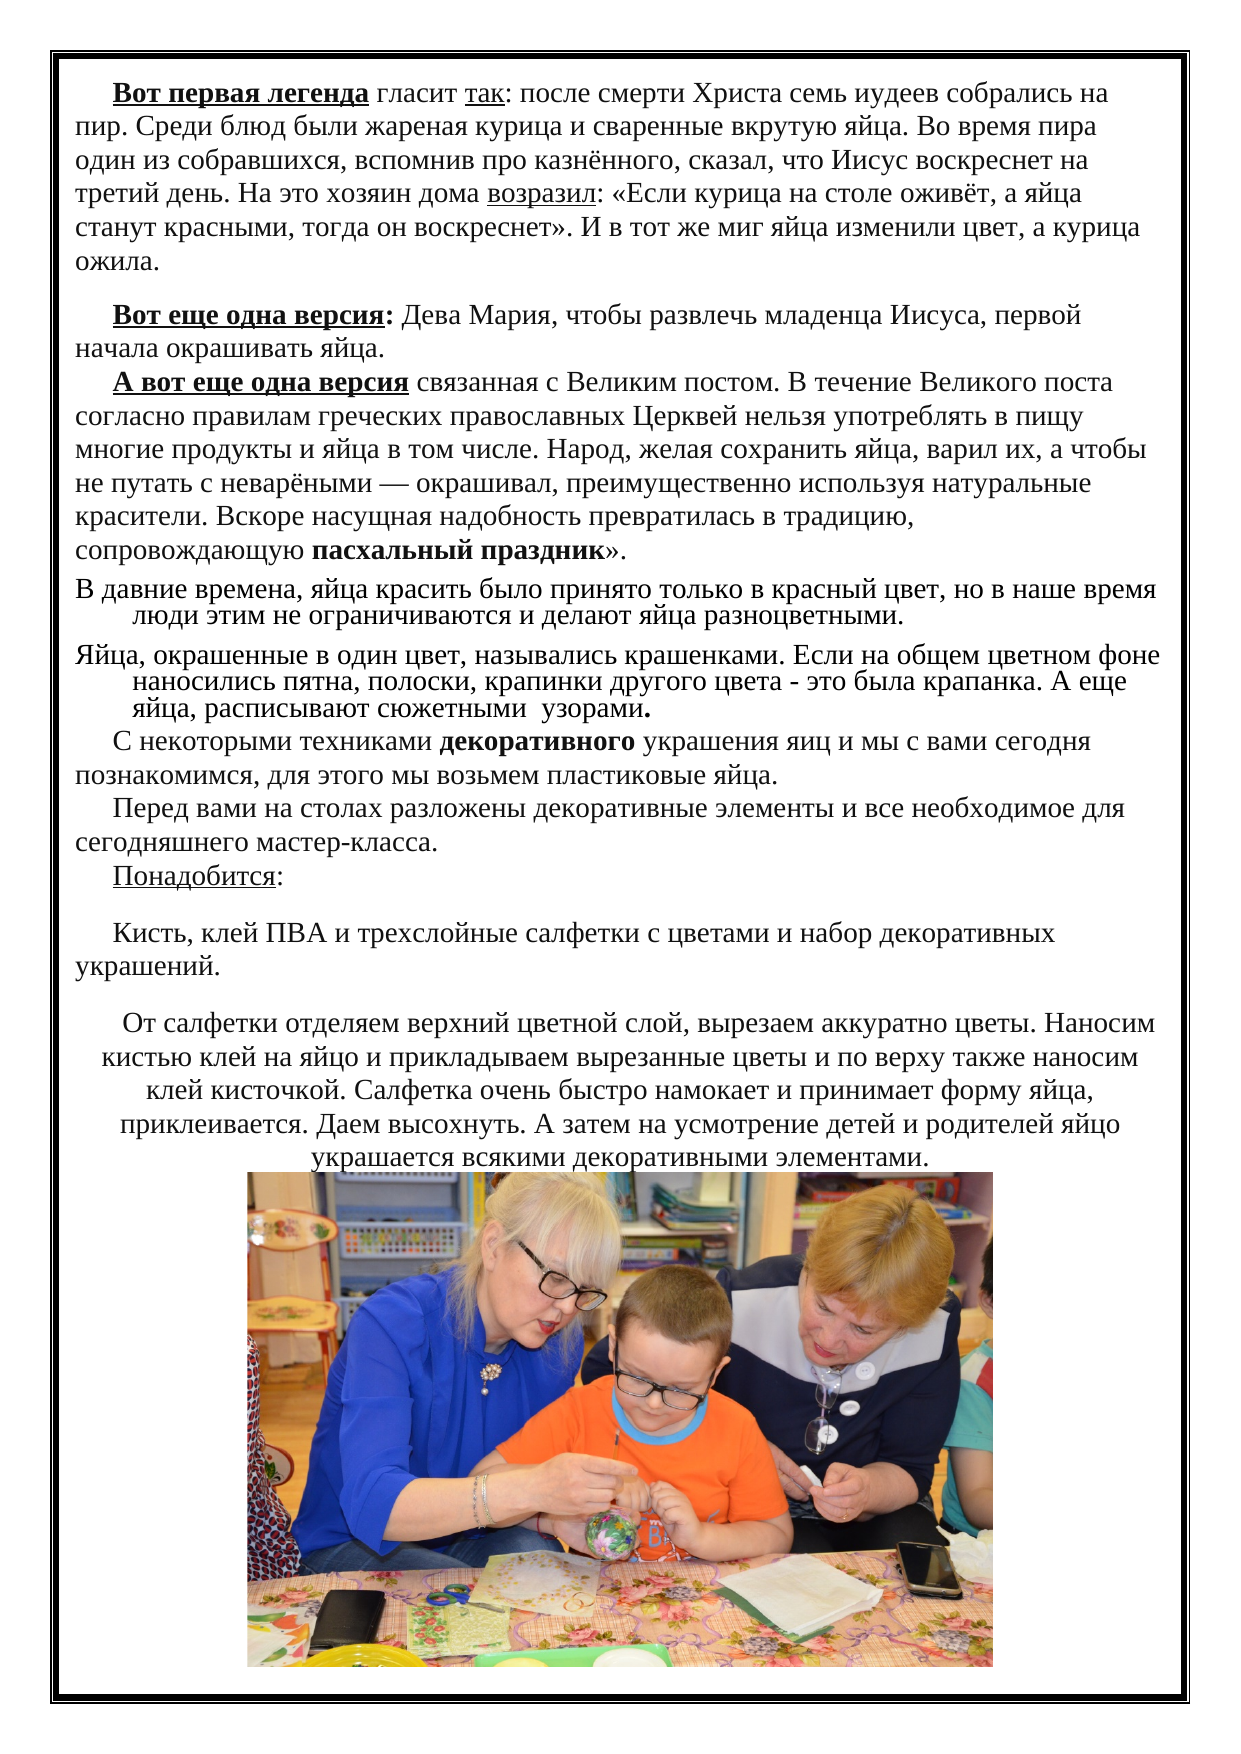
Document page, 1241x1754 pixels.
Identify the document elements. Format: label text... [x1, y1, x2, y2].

text В давние времена, яйца красить было принято только в красный цвет, но в наше время люди этим не ограничиваются и делают яйца разноцветными. [75, 577, 1165, 631]
text Вот еще одна версия: Дева Мария, чтобы развлечь младенца Иисуса, первой начала окрашивать яйца. [75, 297, 1165, 364]
text Понадобится: [75, 858, 1165, 891]
text Кисть, клей ПВА и трехслойные салфетки с цветами и набор декоративных украшений. [75, 915, 1165, 982]
text Перед вами на столах разложены декоративные элементы и все необходимое для сегодняшнего мастер-класса. [75, 791, 1165, 858]
text Яйца, окрашенные в один цвет, назывались крашенками. Если на общем цветном фоне наносились пятна, полоски, крапинки другого цвета - это была крапанка. А еще яйца, расписывают сюжетными узорами. [75, 643, 1165, 723]
text Вот первая легенда гласит так: после смерти Христа семь иудеев собрались на пир. Среди блюд были жареная курица и сваренные вкрутую яйца. Во время пира один из собравшихся, вспомнив про казнённого, сказал, что Иисус воскреснет на третий день. На это хозяин дома возразил: «Если курица на столе оживёт, а яйца станут красными, тогда он воскреснет». И в тот же миг яйца изменили цвет, а курица ожила. [75, 75, 1165, 276]
text А вот еще одна версия связанная с Великим постом. В течение Великого поста согласно правилам греческих православных Церквей нельзя употреблять в пищу многие продукты и яйца в том числе. Народ, желая сохранить яйца, варил их, а чтобы не путать с неварёными — окрашивал, преимущественно используя натуральные красители. Вскоре насущная надобность превратилась в традицию, сопровождающую пасхальный праздник». [75, 364, 1165, 565]
picture [247, 1172, 993, 1667]
text С некоторыми техниками декоративного украшения яиц и мы с вами сегодня познакомимся, для этого мы возьмем пластиковые яйца. [75, 723, 1165, 791]
